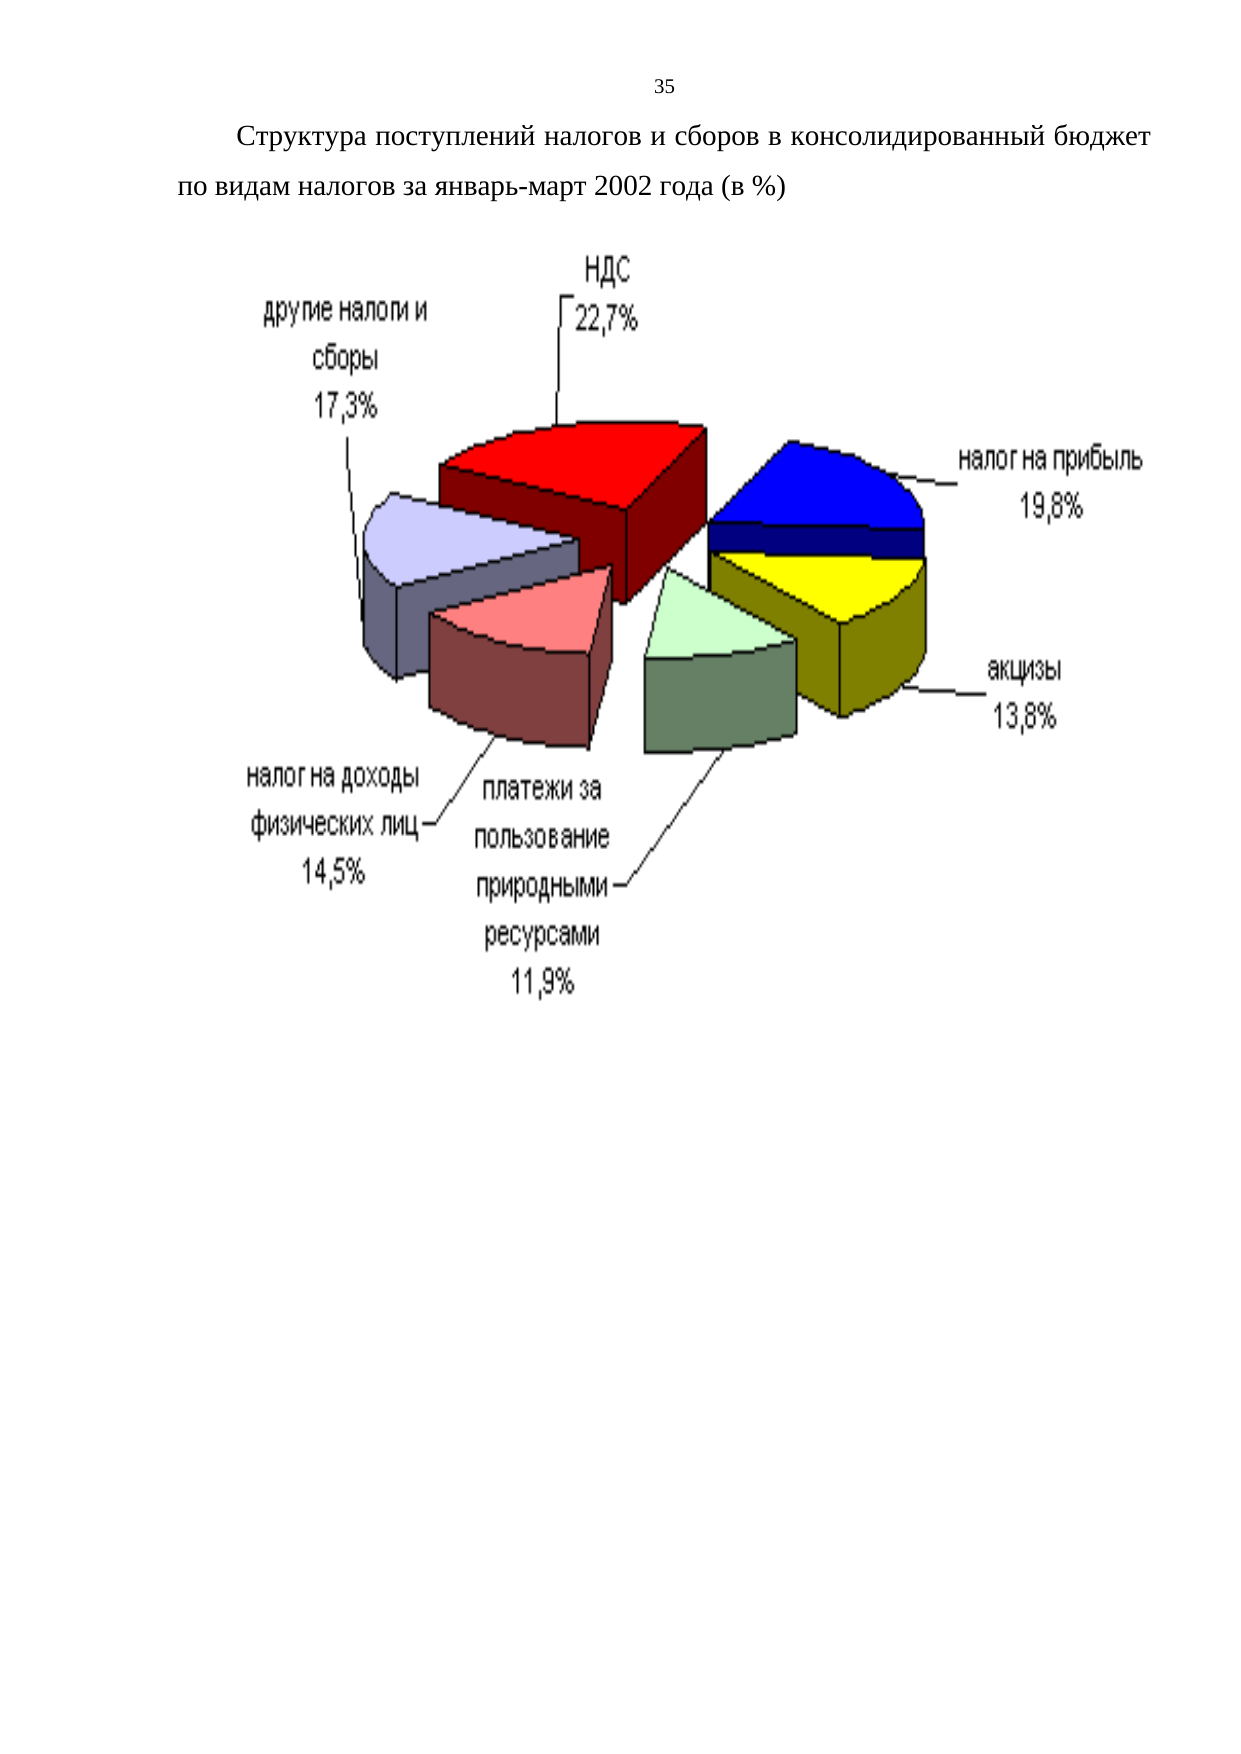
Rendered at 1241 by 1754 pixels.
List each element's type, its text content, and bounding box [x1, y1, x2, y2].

picture [236, 244, 1151, 1014]
text Структура поступлений налогов и сборов в консолидированный бюджет по видам налогов за январь-март 2002 года (в %) [177, 118, 1152, 202]
